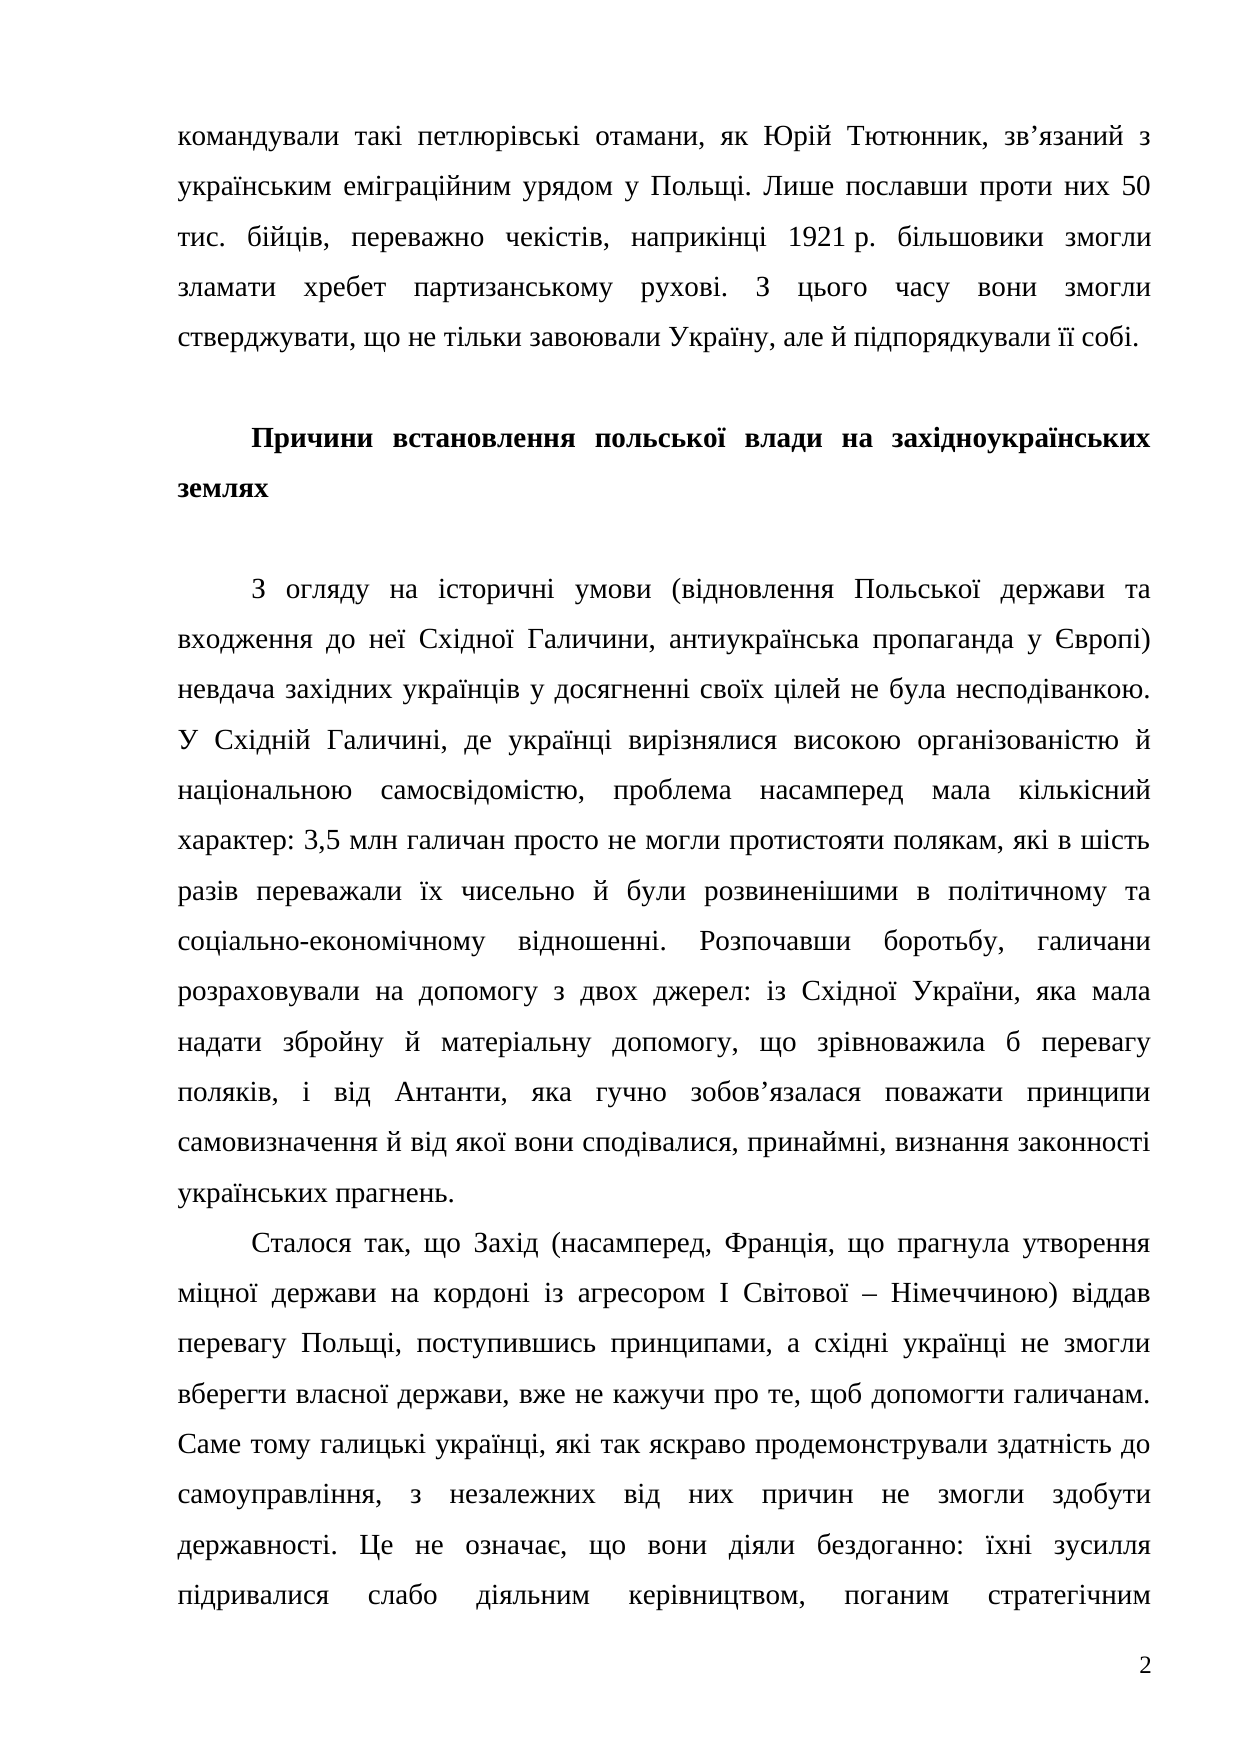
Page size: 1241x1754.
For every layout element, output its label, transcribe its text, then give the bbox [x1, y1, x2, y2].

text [177, 1225, 1152, 1611]
text Причини встановлення польської влади на західноукраїнських землях [177, 420, 1152, 504]
text З огляду на історичні умови (відновлення Польської держави та входження до неї Східної Галичини, антиукраїнська пропаганда у Європі) невдача західних українців у досягненні своїх цілей не була несподіванкою. У Східній Галичині, де українці вирізнялися високою організованістю й національною самосвідомістю, проблема насамперед мала кількісний характер: 3,5 млн галичан просто не могли протистояти полякам, які в шість разів переважали їх чисельно й були розвиненішими в політичному та соціально-економічному відношенні. Розпочавши боротьбу, галичани розраховували на допомогу з двох джерел: із Східної України, яка мала надати збройну й матеріальну допомогу, що зрівноважила б перевагу поляків, і від Антанти, яка гучно зобов’язалася поважати принципи самовизначення й від якої вони сподівалися, принаймні, визнання законності українських прагнень. [177, 571, 1152, 1208]
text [177, 118, 1152, 353]
